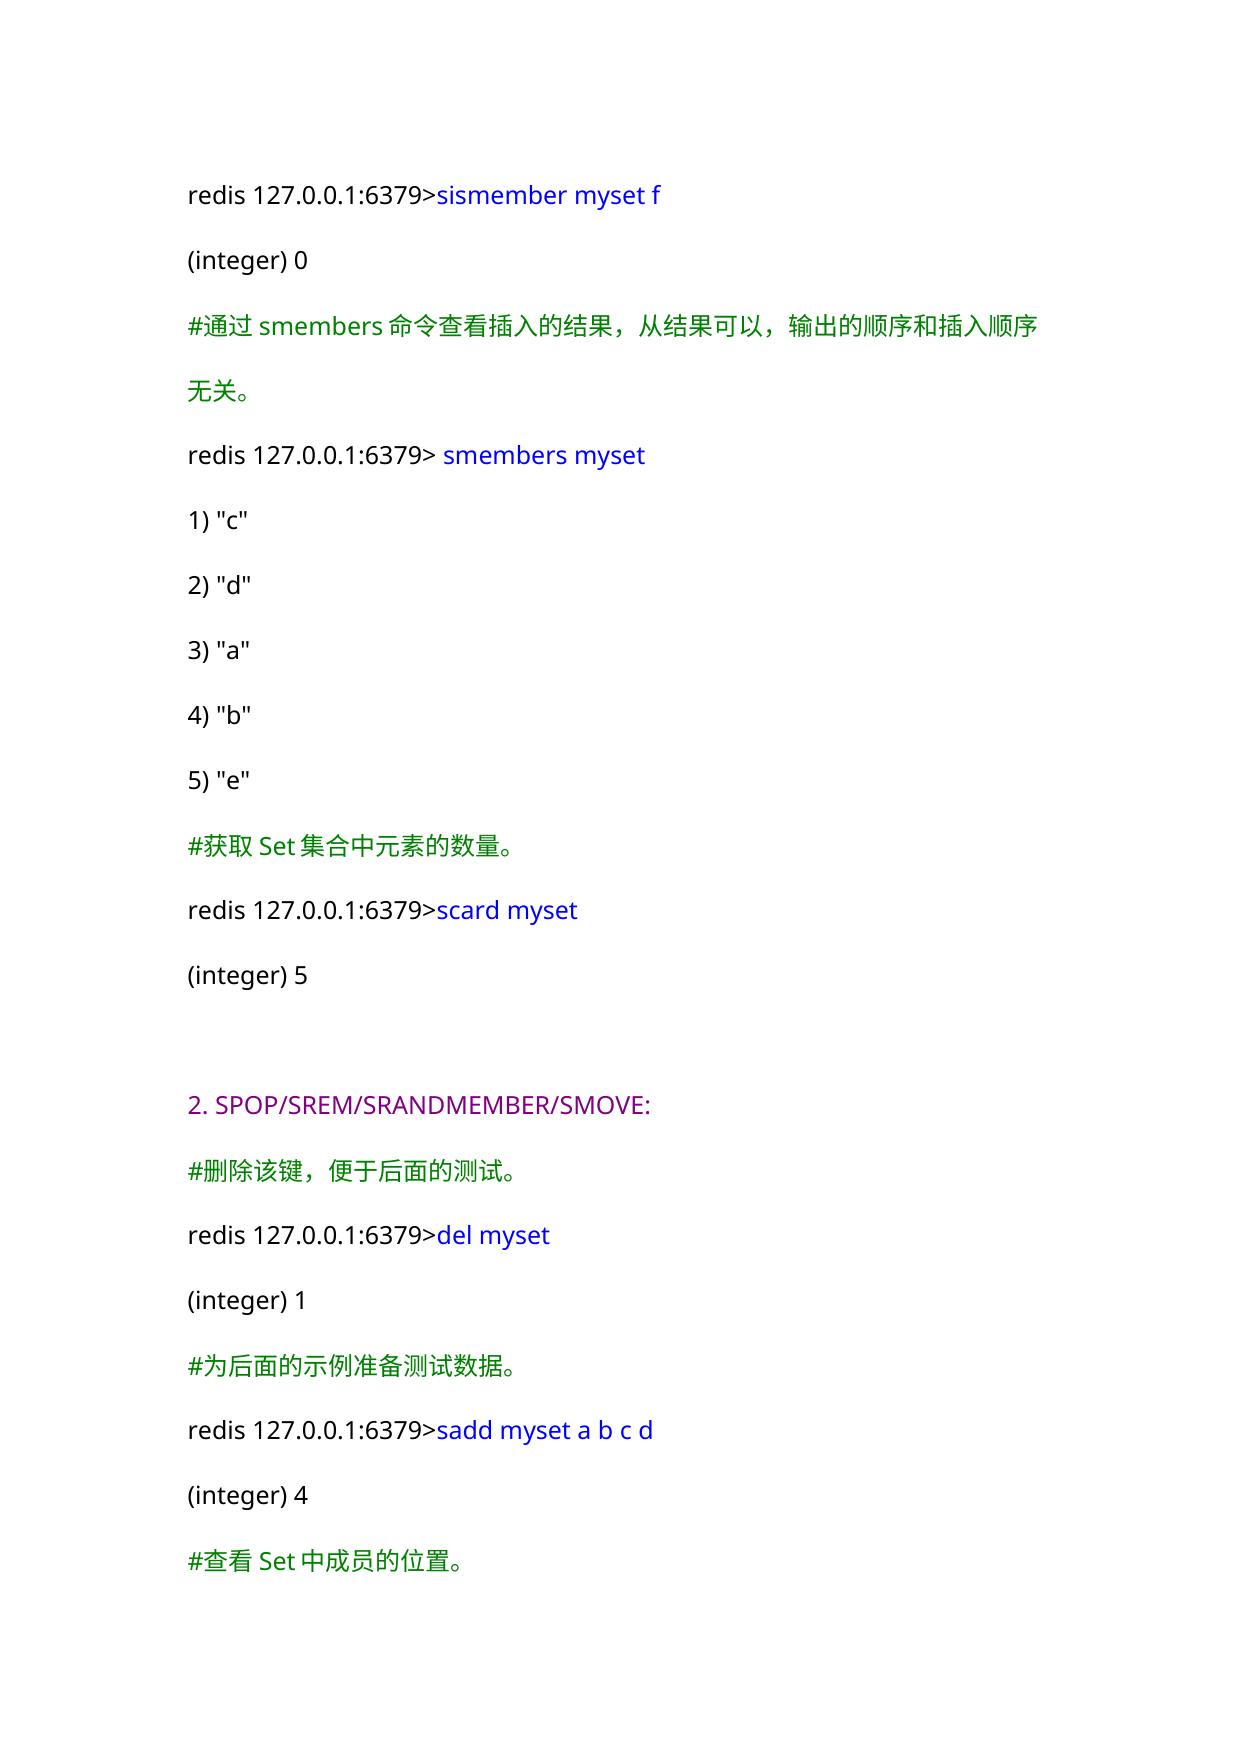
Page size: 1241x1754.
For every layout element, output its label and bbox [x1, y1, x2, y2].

text [187, 162, 1053, 1592]
